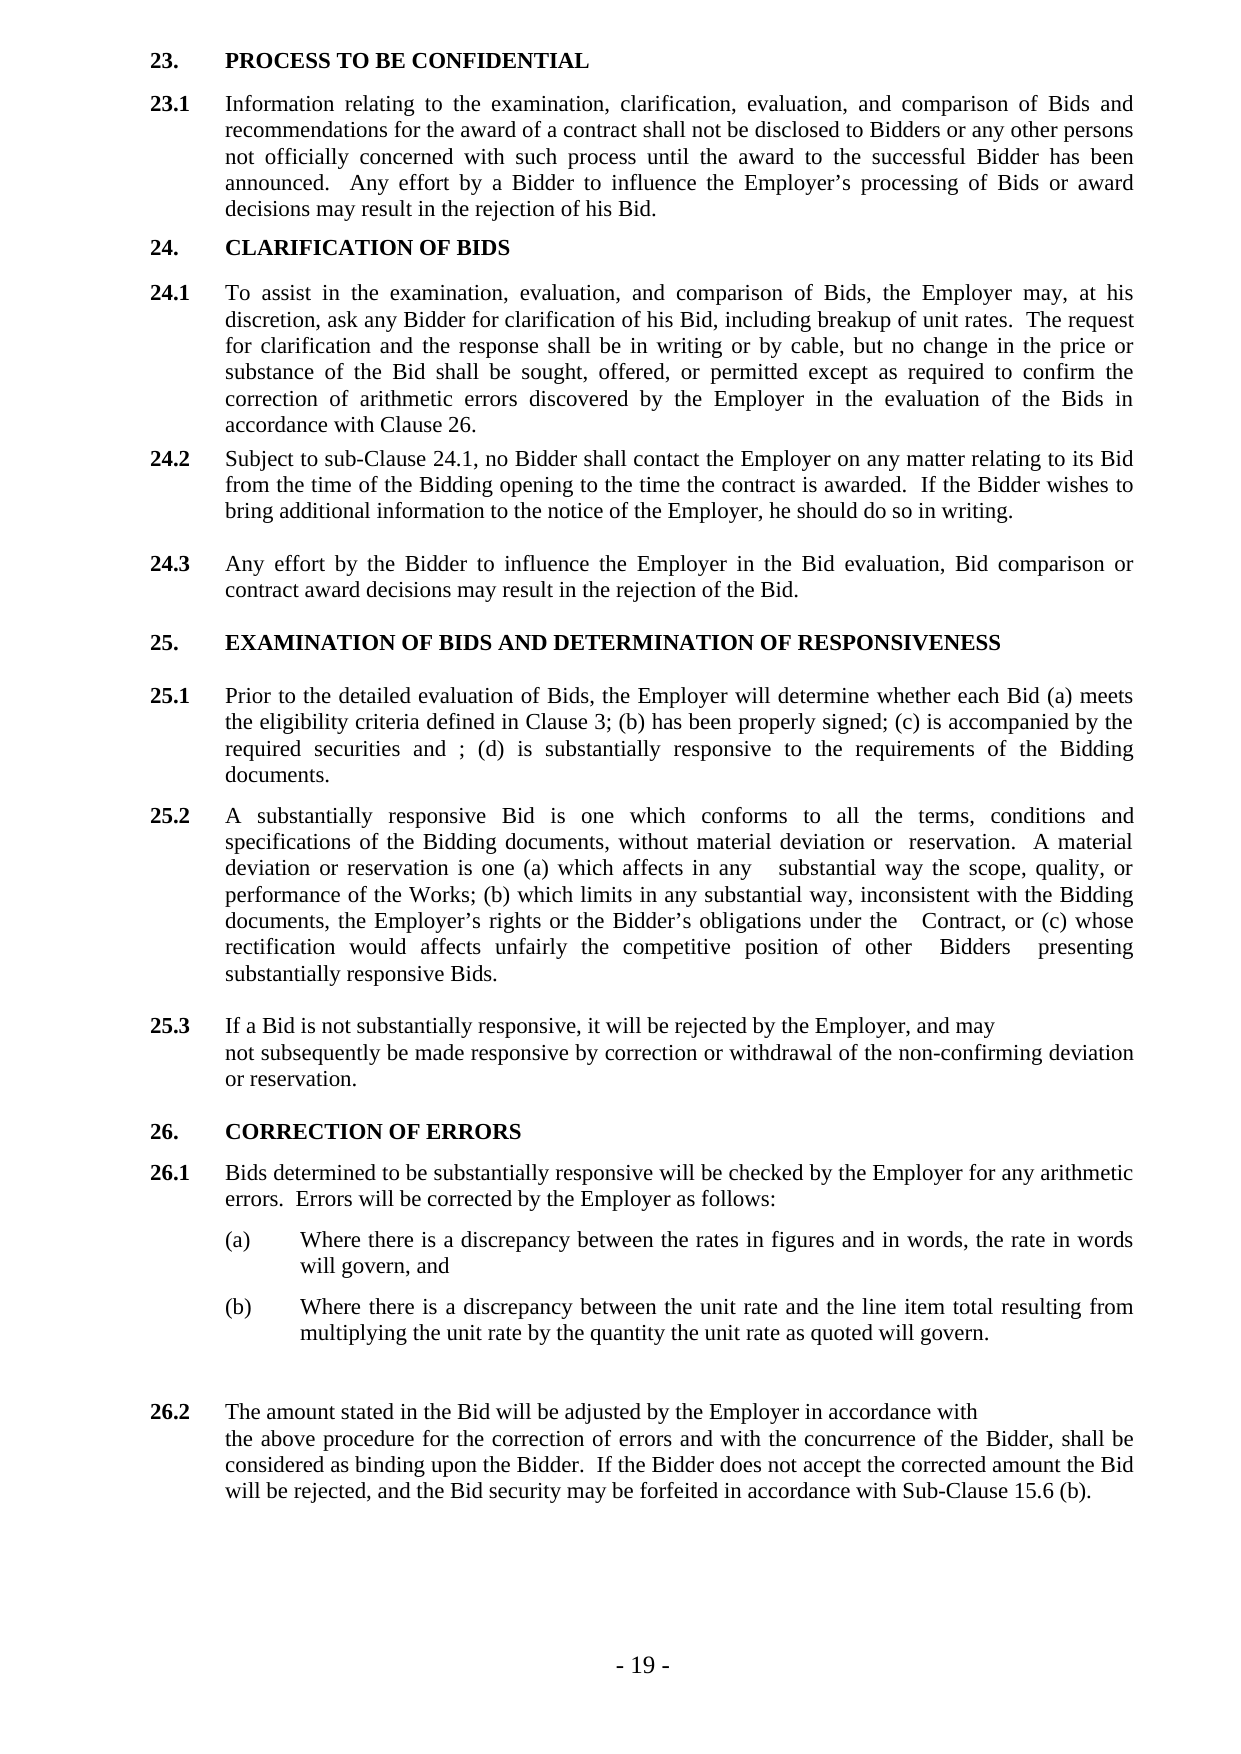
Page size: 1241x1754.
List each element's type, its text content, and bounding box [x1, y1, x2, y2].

text 26. CORRECTION OF ERRORS [150, 1118, 1135, 1144]
text 23.1 Information relating to the examination, clarification, evaluation, and comparison of Bids and recommendations for the award of a contract shall not be disclosed to Bidders or any other persons not officially concerned with such process until the award to the successful Bidder has been announced. Any effort by a Bidder to influence the Employer’s processing of Bids or award decisions may result in the rejection of his Bid. [150, 90, 1135, 222]
text 24.1 To assist in the examination, evaluation, and comparison of Bids, the Employer may, at his discretion, ask any Bidder for clarification of his Bid, including breakup of unit rates. The request for clarification and the response shall be in writing or by cable, but no change in the price or substance of the Bid shall be sought, offered, or permitted except as required to confirm the correction of arithmetic errors discovered by the Employer in the evaluation of the Bids in accordance with Clause 26. [150, 279, 1135, 437]
text 24. CLARIFICATION OF BIDS [150, 234, 1135, 260]
text 26.1 Bids determined to be substantially responsive will be checked by the Employer for any arithmetic errors. Errors will be corrected by the Employer as follows: [150, 1159, 1135, 1211]
text 25.1 Prior to the detailed evaluation of Bids, the Employer will determine whether each Bid (a) meets the eligibility criteria defined in Clause 3; (b) has been properly signed; (c) is accompanied by the required securities and ; (d) is substantially responsive to the requirements of the Bidding documents. [150, 682, 1135, 787]
text not subsequently be made responsive by correction or withdrawal of the non-confirming deviation or reservation. [225, 1039, 1135, 1092]
text the above procedure for the correction of errors and with the concurrence of the Bidder, shall be considered as binding upon the Bidder. If the Bidder does not accept the corrected amount the Bid will be rejected, and the Bid security may be forfeited in accordance with Sub-Clause 15.6 (b). [225, 1424, 1135, 1504]
text 25. EXAMINATION OF BIDS AND DETERMINATION OF RESPONSIVENESS [150, 629, 1135, 656]
list Where there is a discrepancy between the rates in figures and in words, the rate in words will govern, and [225, 1226, 1135, 1278]
list If a Bid is not substantially responsive, it will be rejected by the Employer, and may [150, 1012, 1135, 1039]
list Any effort by the Bidder to influence the Employer in the Bid evaluation, Bid comparison or contract award decisions may result in the rejection of the Bid. [150, 550, 1135, 603]
text 24.2 Subject to sub-Clause 24.1, no Bidder shall contact the Employer on any matter relating to its Bid from the time of the Bidding opening to the time the contract is awarded. If the Bidder wishes to bring additional information to the notice of the Employer, he should do so in writing. [150, 445, 1135, 524]
list Where there is a discrepancy between the unit rate and the line item total resulting from multiplying the unit rate by the quantity the unit rate as quoted will govern. [225, 1293, 1135, 1346]
text 23. PROCESS TO BE CONFIDENTIAL [150, 47, 1135, 73]
list A substantially responsive Bid is one which conforms to all the terms, conditions and specifications of the Bidding documents, without material deviation or reservation. A material deviation or reservation is one (a) which affects in any substantial way the scope, quality, or performance of the Works; (b) which limits in any substantial way, inconsistent with the Bidding documents, the Employer’s rights or the Bidder’s obligations under the Contract, or (c) whose rectification would affects unfairly the competitive position of other Bidders presenting substantially responsive Bids. [150, 802, 1135, 986]
list The amount stated in the Bid will be adjusted by the Employer in accordance with [150, 1398, 1135, 1424]
